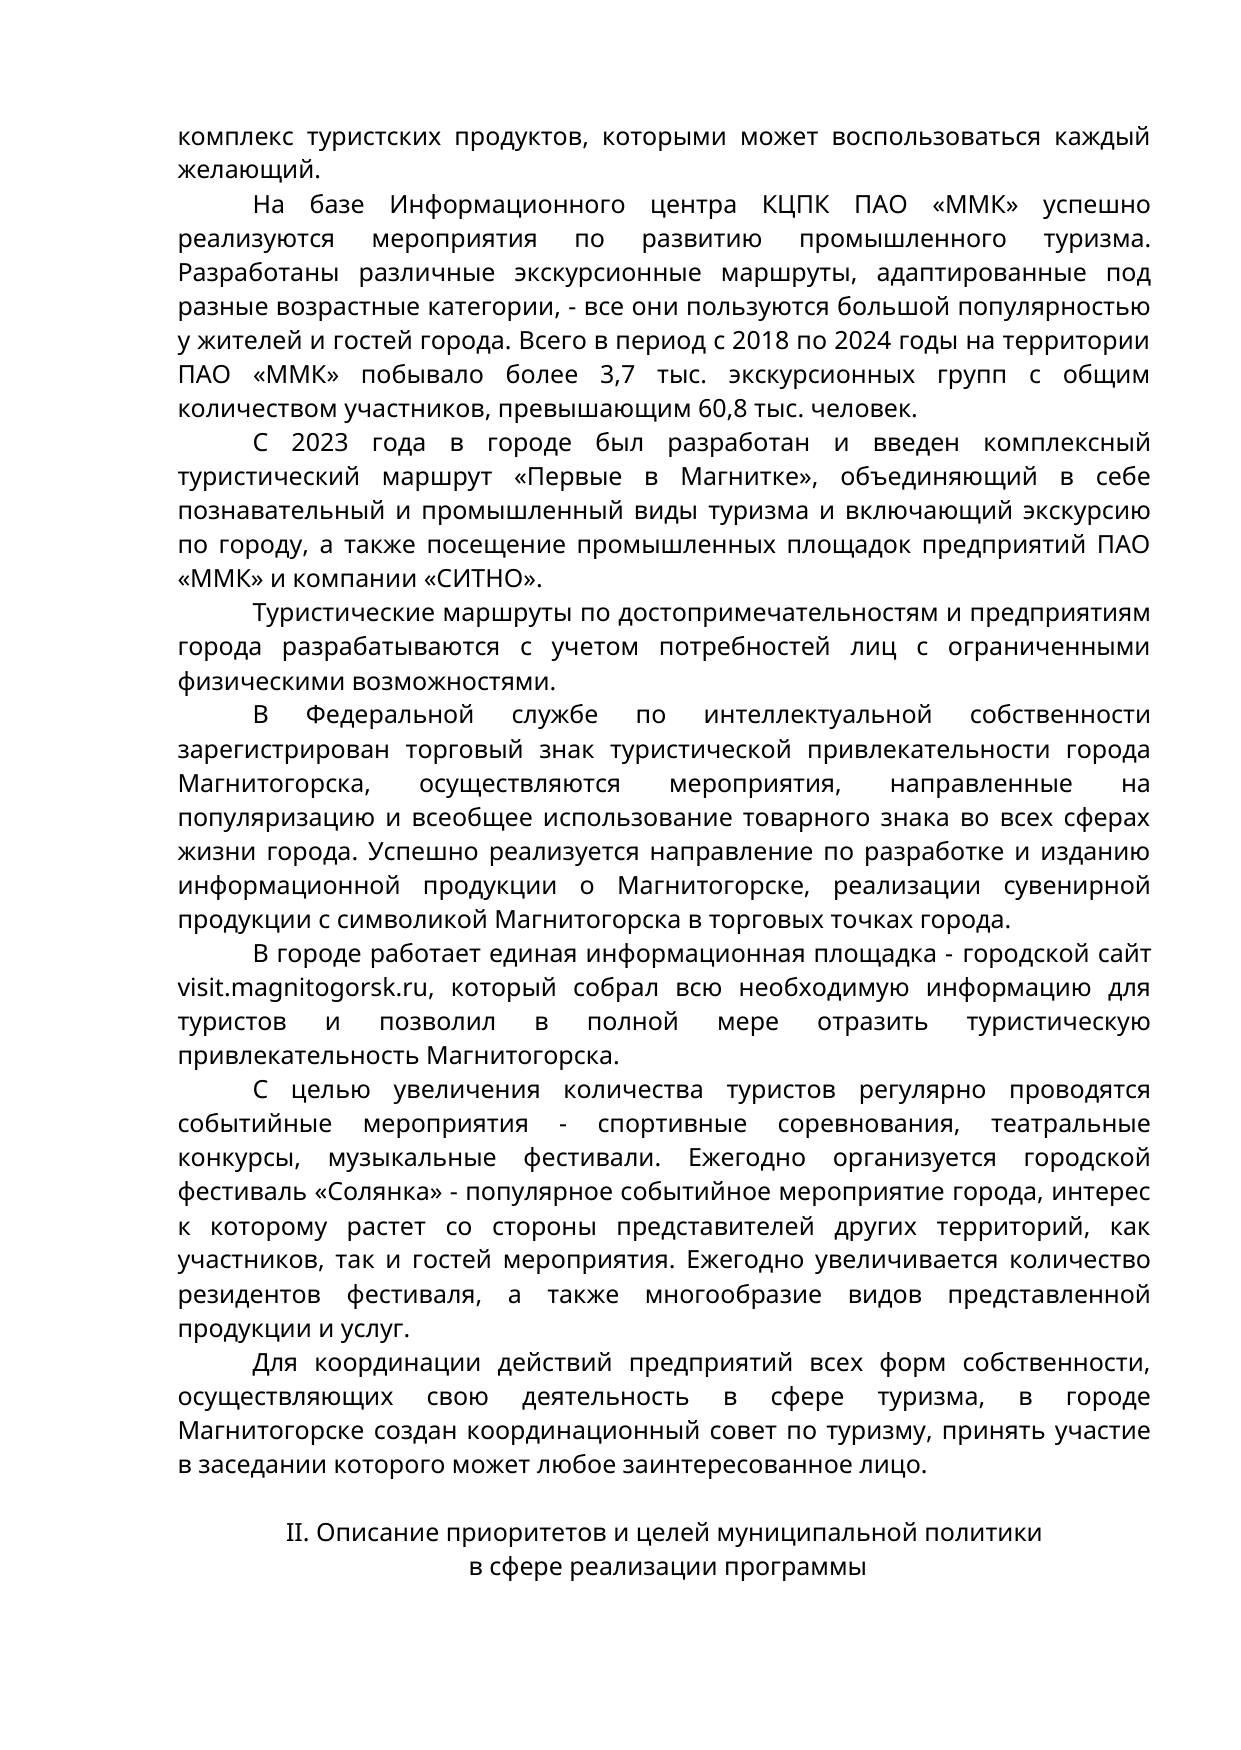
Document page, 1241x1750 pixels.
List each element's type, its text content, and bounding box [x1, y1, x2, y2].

text В городе работает единая информационная площадка - городской сайт visit.magnitogorsk.ru, который собрал всю необходимую информацию для туристов и позволил в полной мере отразить туристическую привлекательность Магнитогорска. [177, 936, 1152, 1072]
subtitle II. Описание приоритетов и целей муниципальной политики в сфере реализации программы [177, 1515, 1152, 1583]
text С целью увеличения количества туристов регулярно проводятся событийные мероприятия - спортивные соревнования, театральные конкурсы, музыкальные фестивали. Ежегодно организуется городской фестиваль «Солянка» - популярное событийное мероприятие города, интерес к которому растет со стороны представителей других территорий, как участников, так и гостей мероприятия. Ежегодно увеличивается количество резидентов фестиваля, а также многообразие видов представленной продукции и услуг. [177, 1072, 1152, 1344]
text В Федеральной службе по интеллектуальной собственности зарегистрирован торговый знак туристической привлекательности города Магнитогорска, осуществляются мероприятия, направленные на популяризацию и всеобщее использование товарного знака во всех сферах жизни города. Успешно реализуется направление по разработке и изданию информационной продукции о Магнитогорске, реализации сувенирной продукции с символикой Магнитогорска в торговых точках города. [177, 697, 1152, 936]
text Для координации действий предприятий всех форм собственности, осуществляющих свою деятельность в сфере туризма, в городе Магнитогорске создан координационный совет по туризму, принять участие в заседании которого может любое заинтересованное лицо. [177, 1344, 1152, 1481]
text Туристические маршруты по достопримечательностям и предприятиям города разрабатываются с учетом потребностей лиц с ограниченными физическими возможностями. [177, 595, 1152, 697]
text На базе Информационного центра КЦПК ПАО «ММК» успешно реализуются мероприятия по развитию промышленного туризма. Разработаны различные экскурсионные маршруты, адаптированные под разные возрастные категории, - все они пользуются большой популярностью у жителей и гостей города. Всего в период с 2018 по 2024 годы на территории ПАО «ММК» побывало более 3,7 тыс. экскурсионных групп с общим количеством участников, превышающим 60,8 тыс. человек. [177, 186, 1152, 425]
text С 2023 года в городе был разработан и введен комплексный туристический маршрут «Первые в Магнитке», объединяющий в себе познавательный и промышленный виды туризма и включающий экскурсию по городу, а также посещение промышленных площадок предприятий ПАО «ММК» и компании «СИТНО». [177, 425, 1152, 595]
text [177, 118, 1152, 186]
